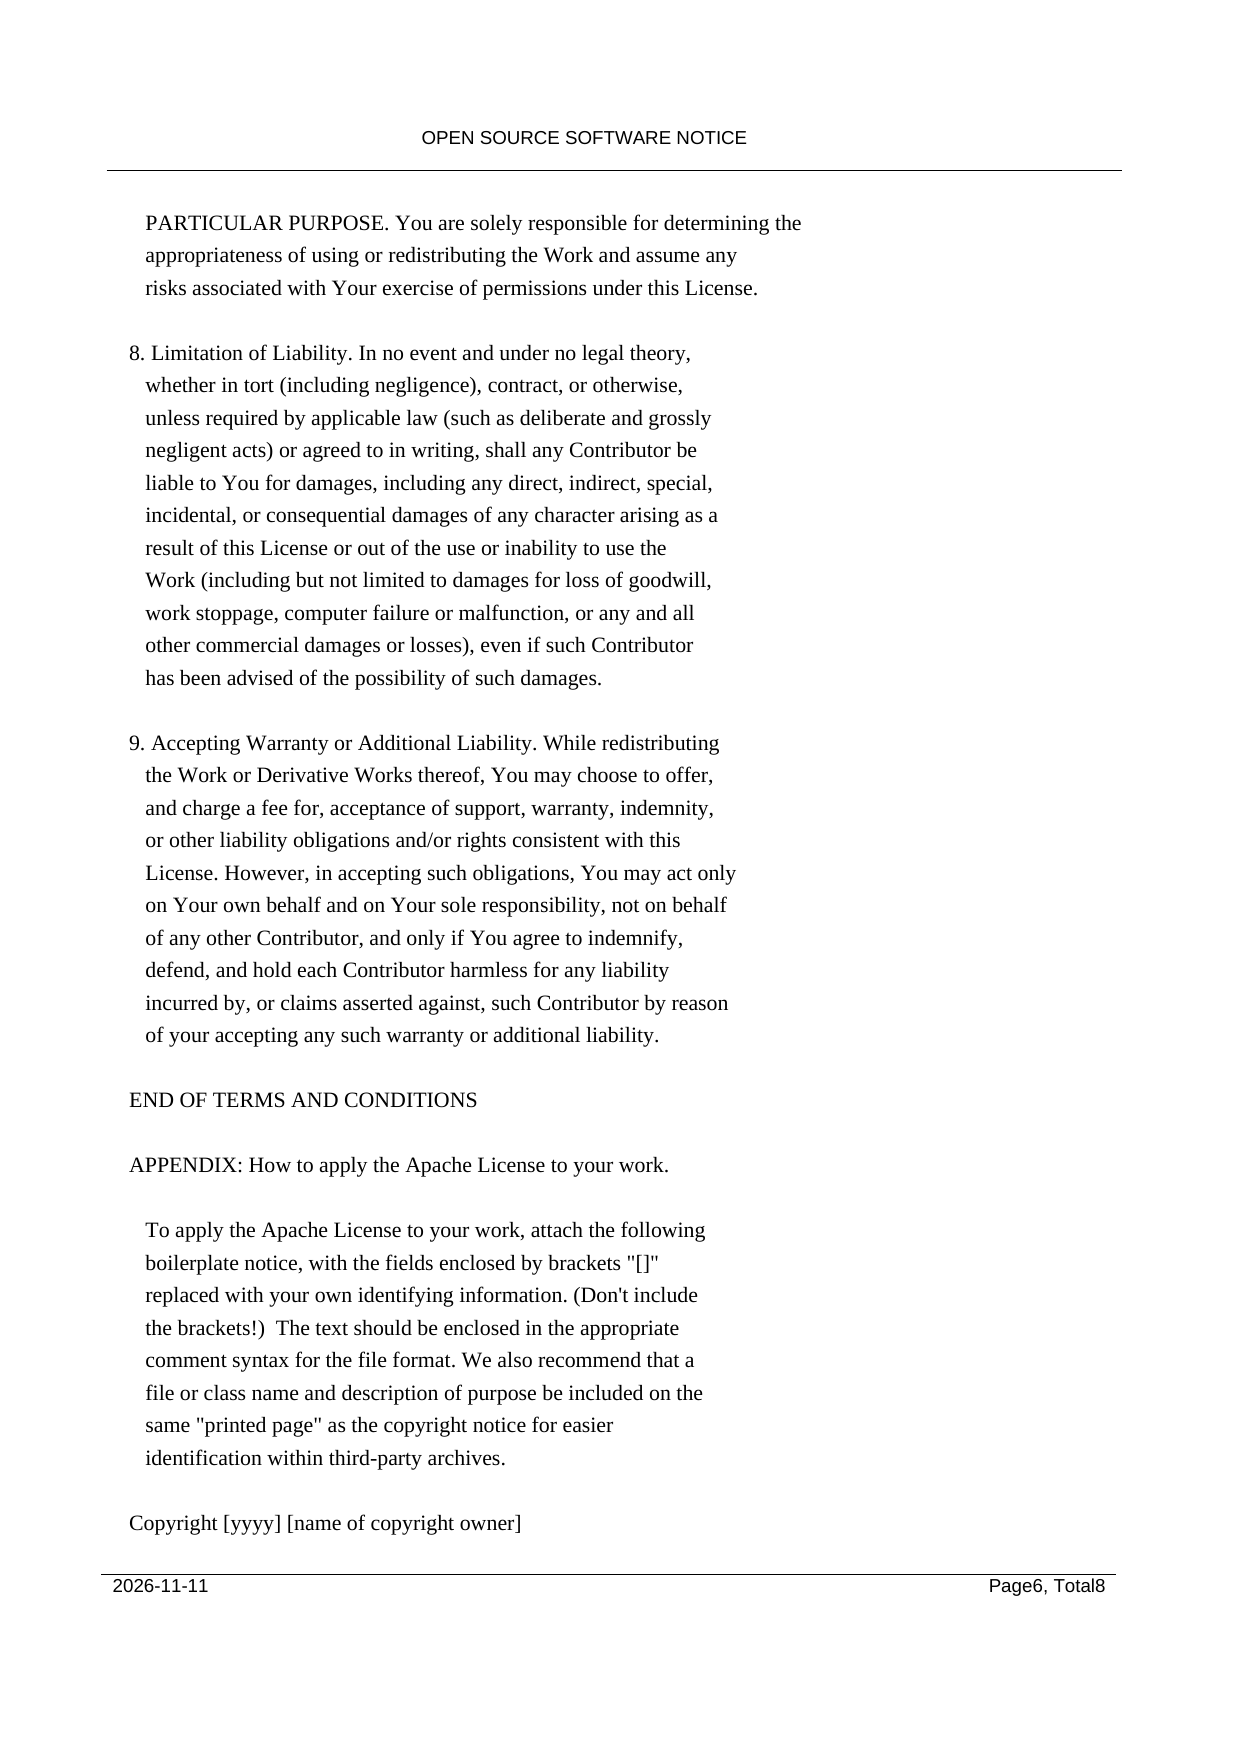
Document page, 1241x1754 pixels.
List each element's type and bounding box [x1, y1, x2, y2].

text [112, 206, 1128, 1539]
